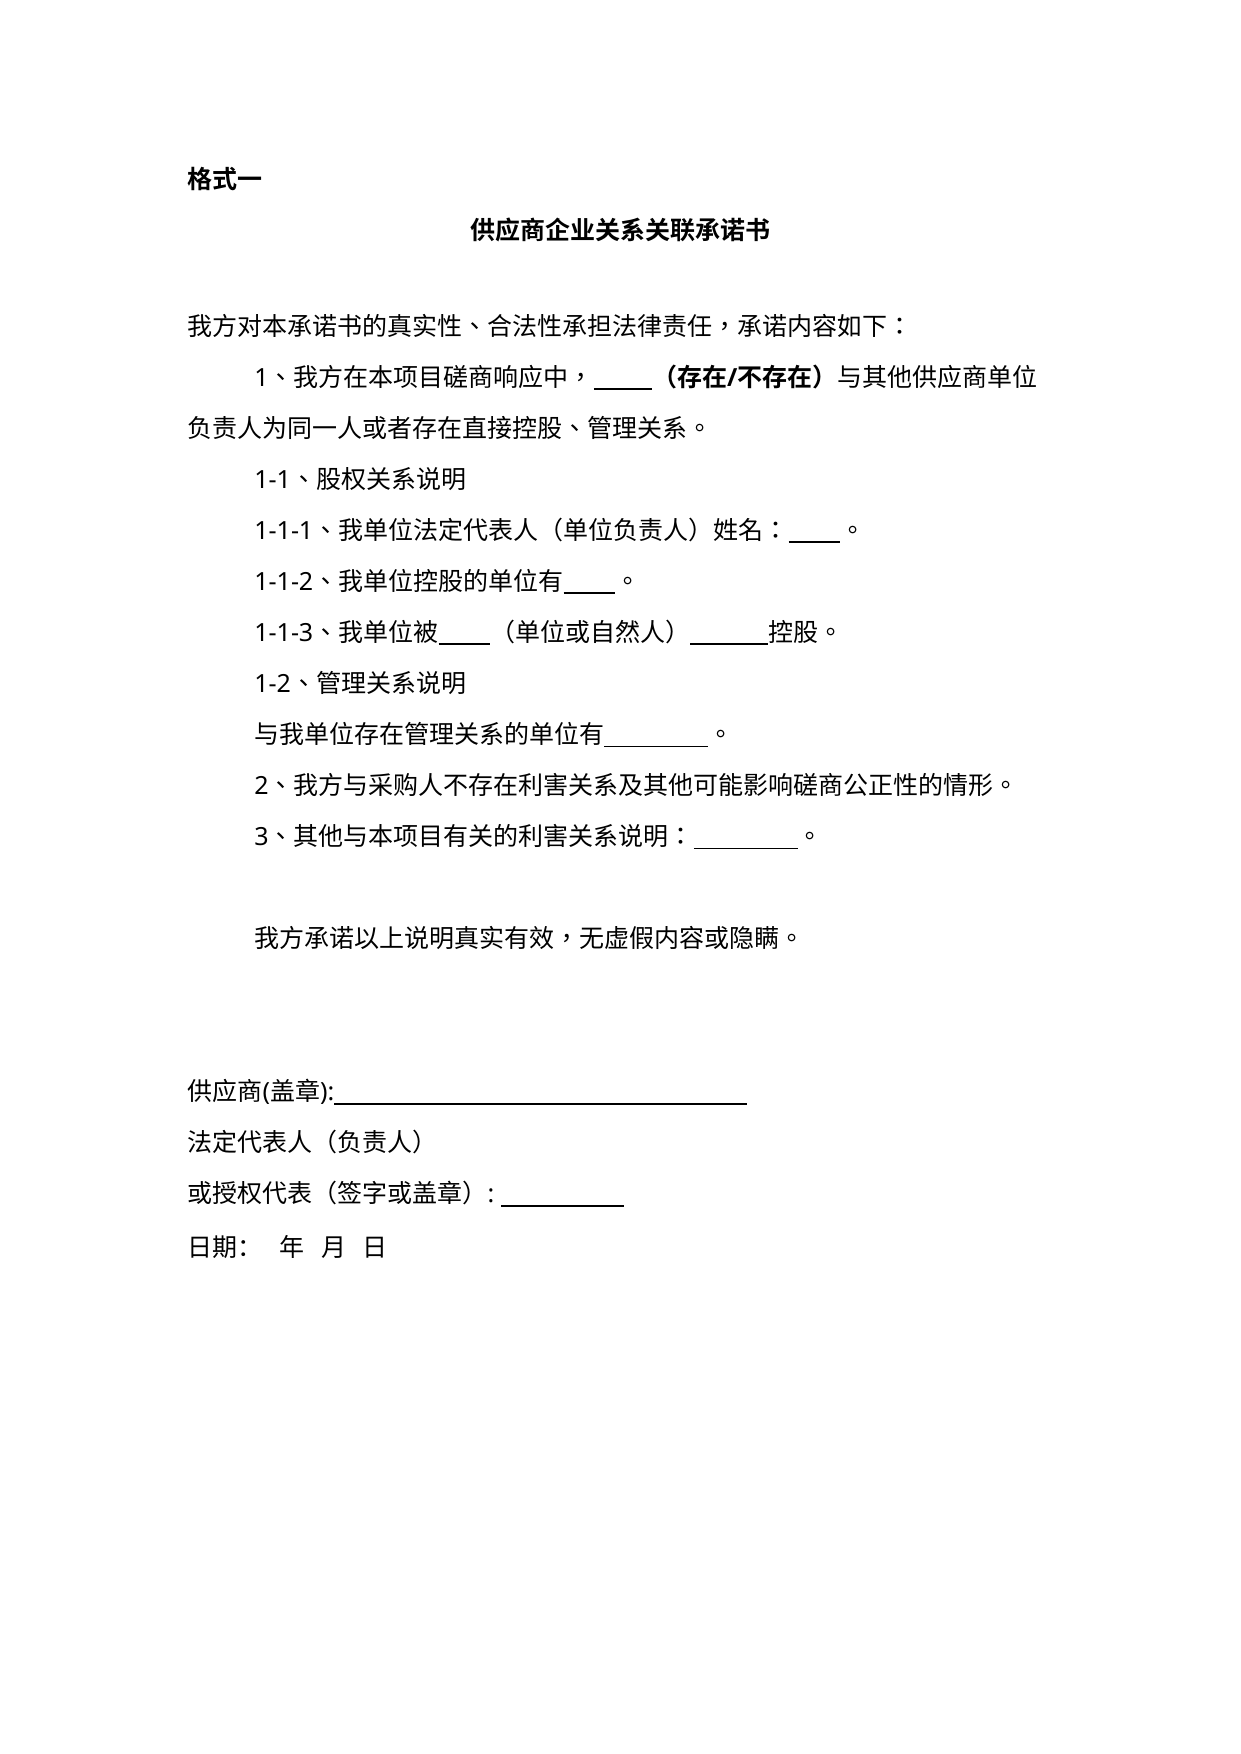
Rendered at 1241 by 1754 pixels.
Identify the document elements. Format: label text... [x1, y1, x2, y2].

text 1-1-1、我单位法定代表人（单位负责人）姓名： 。 [187, 512, 1053, 547]
text 供应商(盖章): [187, 1074, 1053, 1108]
text 我方对本承诺书的真实性、合法性承担法律责任，承诺内容如下： [187, 308, 1038, 342]
text 1-1、股权关系说明 [187, 461, 1038, 496]
text 1-1-2、我单位控股的单位有 。 [187, 563, 1038, 598]
text 1、我方在本项目磋商响应中， （存在/不存在）与其他供应商单位负责人为同一人或者存在直接控股、管理关系。 [187, 359, 1038, 444]
text 日期： 年 月 日 [187, 1227, 1038, 1263]
text 1-2、管理关系说明 [187, 666, 1038, 700]
text 1-1-3、我单位被 （单位或自然人） 控股。 [187, 614, 1038, 649]
text 与我单位存在管理关系的单位有 。 [187, 717, 1038, 751]
text 我方承诺以上说明真实有效，无虚假内容或隐瞒。 [187, 921, 1038, 955]
text 3、其他与本项目有关的利害关系说明： 。 [187, 819, 1038, 853]
text 法定代表人（负责人） [187, 1125, 1053, 1159]
text 或授权代表（签字或盖章）: [187, 1176, 1053, 1210]
text 格式一 [187, 162, 1038, 196]
text 供应商企业关系关联承诺书 [187, 213, 1053, 247]
text 2、我方与采购人不存在利害关系及其他可能影响磋商公正性的情形。 [187, 768, 1038, 802]
